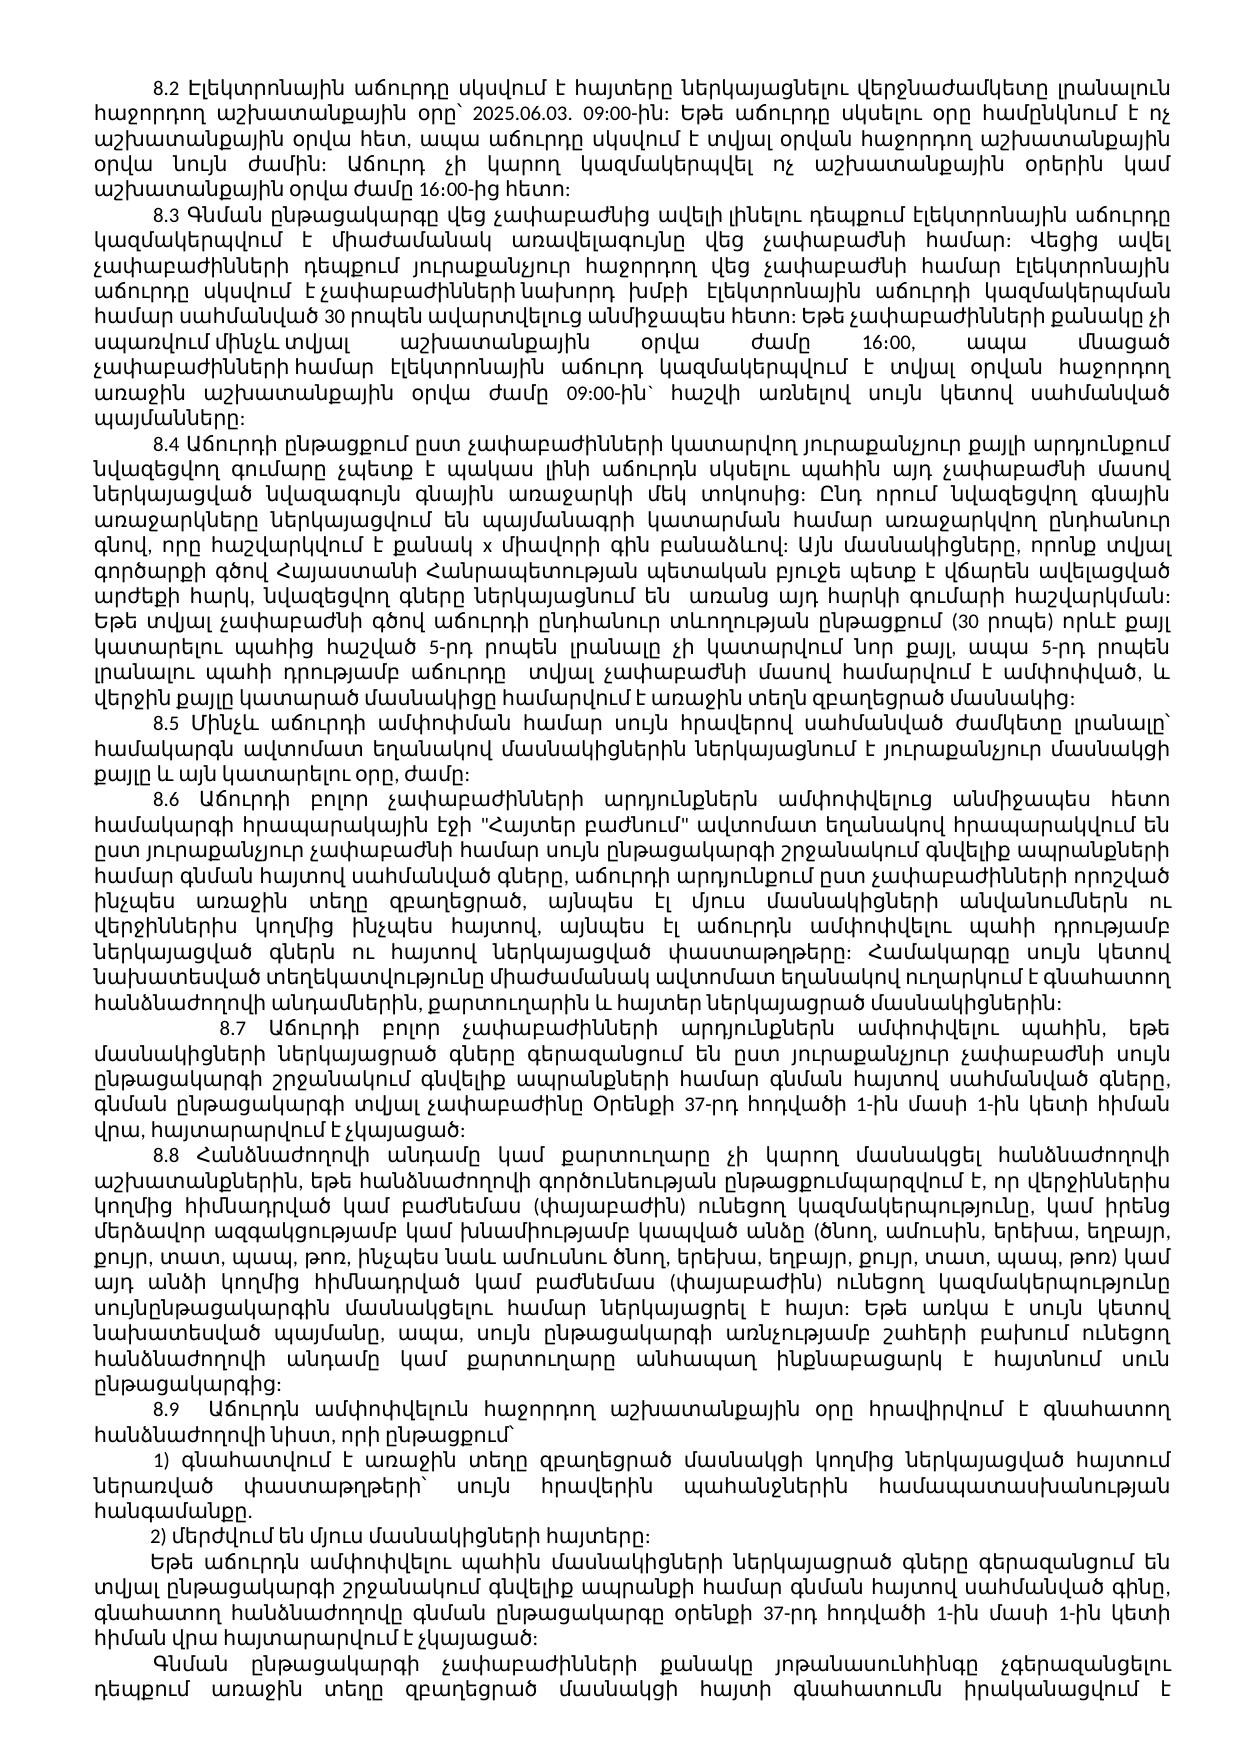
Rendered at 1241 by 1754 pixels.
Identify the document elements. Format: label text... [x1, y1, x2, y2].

text 1) գնահատվում է առաջին տեղը զբաղեցրած մասնակցի կողմից ներկայացված հայտում ներառված փաստաթղթերի՝ սույն հրավերին պահանջներին համապատասխանության հանգամանքը. [94, 1447, 1171, 1524]
text 8.4 Աճուրդի ընթացքում ըստ չափաբաժինների կատարվող յուրաքանչյուր քայլի արդյունքում նվազեցվող գումարը չպետք է պակաս լինի աճուրդն սկսելու պահին այդ չափաբաժնի մասով ներկայացված նվազագույն գնային առաջարկի մեկ տոկոսից: Ընդ որում նվազեցվող գնային առաջարկները ներկայացվում են պայմանագրի կատարման համար առաջարկվող ընդհանուր գնով, որը հաշվարկվում է քանակ x միավորի գին բանաձևով: Այն մասնակիցները, որոնք տվյալ գործարքի գծով Հայաստանի Հանրապետության պետական բյուջե պետք է վճարեն ավելացված արժեքի հարկ, նվազեցվող գները ներկայացնում են առանց այդ հարկի գումարի հաշվարկման: Եթե տվյալ չափաբաժնի գծով աճուրդի ընդհանուր տևողության ընթացքում (30 րոպե) որևէ քայլ կատարելու պահից հաշված 5-րդ րոպեն լրանալը չի կատարվում նոր քայլ, ապա 5-րդ րոպեն լրանալու պահի դրությամբ աճուրդը տվյալ չափաբաժնի մասով համարվում է ամփոփված, և վերջին քայլը կատարած մասնակիցը համարվում է առաջին տեղն զբաղեցրած մասնակից: [94, 431, 1171, 710]
text Եթե աճուրդն ամփոփվելու պահին մասնակիցների ներկայացրած գները գերազանցում են տվյալ ընթացակարգի շրջանակում գնվելիք ապրանքի համար գնման հայտով սահմանված գինը, գնահատող հանձնաժողովը գնման ընթացակարգը օրենքի 37-րդ հոդվածի 1-ին մասի 1-ին կետի հիման վրա հայտարարվում է չկայացած: [94, 1549, 1171, 1651]
text 8.9 Աճուրդն ամփոփվելուն հաջորդող աշխատանքային օրը հրավիրվում է գնահատող հանձնաժողովի նիստ, որի ընթացքում՝ [94, 1397, 1171, 1447]
text 8.5 Մինչև աճուրդի ամփոփման համար սույն հրավերով սահմանված ժամկետը լրանալը՝ համակարգն ավտոմատ եղանակով մասնակիցներին ներկայացնում է յուրաքանչյուր մասնակցի քայլը և այն կատարելու օրը, ժամը: [94, 710, 1171, 787]
text 8.2 Էլեկտրոնային աճուրդը սկսվում է հայտերը ներկայացնելու վերջնաժամկետը լրանալուն հաջորդող աշխատանքային օրը՝ 2025.06.03. 09:00 -ին: Եթե աճուրդը սկսելու օրը համընկնում է ոչ աշխատանքային օրվա հետ, ապա աճուրդը սկսվում է տվյալ օրվան հաջորդող աշխատանքային օրվա նույն ժամին: Աճուրդ չի կարող կազմակերպվել ոչ աշխատանքային օրերին կամ աշխատանքային օրվա ժամը 16։00-ից հետո: [94, 75, 1171, 202]
text 8.3 Գնման ընթացակարգը վեց չափաբաժնից ավելի լինելու դեպքում էլեկտրոնային աճուրդը կազմակերպվում է միաժամանակ առավելագույնը վեց չափաբաժնի համար: Վեցից ավել չափաբաժինների դեպքում յուրաքանչյուր հաջորդող վեց չափաբաժնի համար էլեկտրոնային աճուրդը սկսվում է չափաբաժինների նախորդ խմբի էլեկտրոնային աճուրդի կազմակերպման համար սահմանված 30 րոպեն ավարտվելուց անմիջապես հետո: Եթե չափաբաժինների քանակը չի սպառվում մինչև տվյալ աշխատանքային օրվա ժամը 16։00, ապա մնացած չափաբաժինների համար էլեկտրոնային աճուրդ կազմակերպվում է տվյալ օրվան հաջորդող առաջին աշխատանքային օրվա ժամը 09:00-ին` հաշվի առնելով սույն կետով սահմանված պայմանները: [94, 202, 1171, 431]
text 8.7 Աճուրդի բոլոր չափաբաժինների արդյունքներն ամփոփվելու պահին, եթե մասնակիցների ներկայացրած գները գերազանցում են ըստ յուրաքանչյուր չափաբաժնի սույն ընթացակարգի շրջանակում գնվելիք ապրանքների համար գնման հայտով սահմանված գները, գնման ընթացակարգի տվյալ չափաբաժինը Օրենքի 37-րդ հոդվածի 1-ին մասի 1-ին կետի հիման վրա, հայտարարվում է չկայացած: [94, 1015, 1171, 1142]
text 2) մերժվում են մյուս մասնակիցների հայտերը: [94, 1524, 1171, 1549]
text 8.6 Աճուրդի բոլոր չափաբաժինների արդյունքներն ամփոփվելուց անմիջապես հետո համակարգի հրապարակային էջի "Հայտեր բաժնում" ավտոմատ եղանակով հրապարակվում են ըստ յուրաքանչյուր չափաբաժնի համար սույն ընթացակարգի շրջանակում գնվելիք ապրանքների համար գնման հայտով սահմանված գները, աճուրդի արդյունքում ըստ չափաբաժինների որոշված ինչպես առաջին տեղը զբաղեցրած, այնպես էլ մյուս մասնակիցների անվանումներն ու վերջիններիս կողմից ինչպես հայտով, այնպես էլ աճուրդն ամփոփվելու պահի դրությամբ ներկայացված գներն ու հայտով ներկայացված փաստաթղթերը: Համակարգը սույն կետով նախատեսված տեղեկատվությունը միաժամանակ ավտոմատ եղանակով ուղարկում է գնահատող հանձնաժողովի անդամներին, քարտուղարին և հայտեր ներկայացրած մասնակիցներին: [94, 787, 1171, 1015]
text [94, 1651, 1171, 1702]
text 8.8 Հանձնաժողովի անդամը կամ քարտուղարը չի կարող մասնակցել հանձնաժողովի աշխատանքներին, եթե հանձնաժողովի գործունեության ընթացքումպարզվում է, որ վերջիններիս կողմից հիմնադրված կամ բաժնեմաս (փայաբաժին) ունեցող կազմակերպությունը, կամ իրենց մերձավոր ազգակցությամբ կամ խնամիությամբ կապված անձը (ծնող, ամուսին, երեխա, եղբայր, քույր, տատ, պապ, թոռ, ինչպես նաև ամուսնու ծնող, երեխա, եղբայր, քույր, տատ, պապ, թոռ) կամ այդ անձի կողմից հիմնադրված կամ բաժնեմաս (փայաբաժին) ունեցող կազմակերպությունը սույնընթացակարգին մասնակցելու համար ներկայացրել է հայտ: Եթե առկա է սույն կետով նախատեսված պայմանը, ապա, սույն ընթացակարգի առնչությամբ շահերի բախում ունեցող հանձնաժողովի անդամը կամ քարտուղարը անհապաղ ինքնաբացարկ է հայտնում սուն ընթացակարգից: [94, 1142, 1171, 1397]
